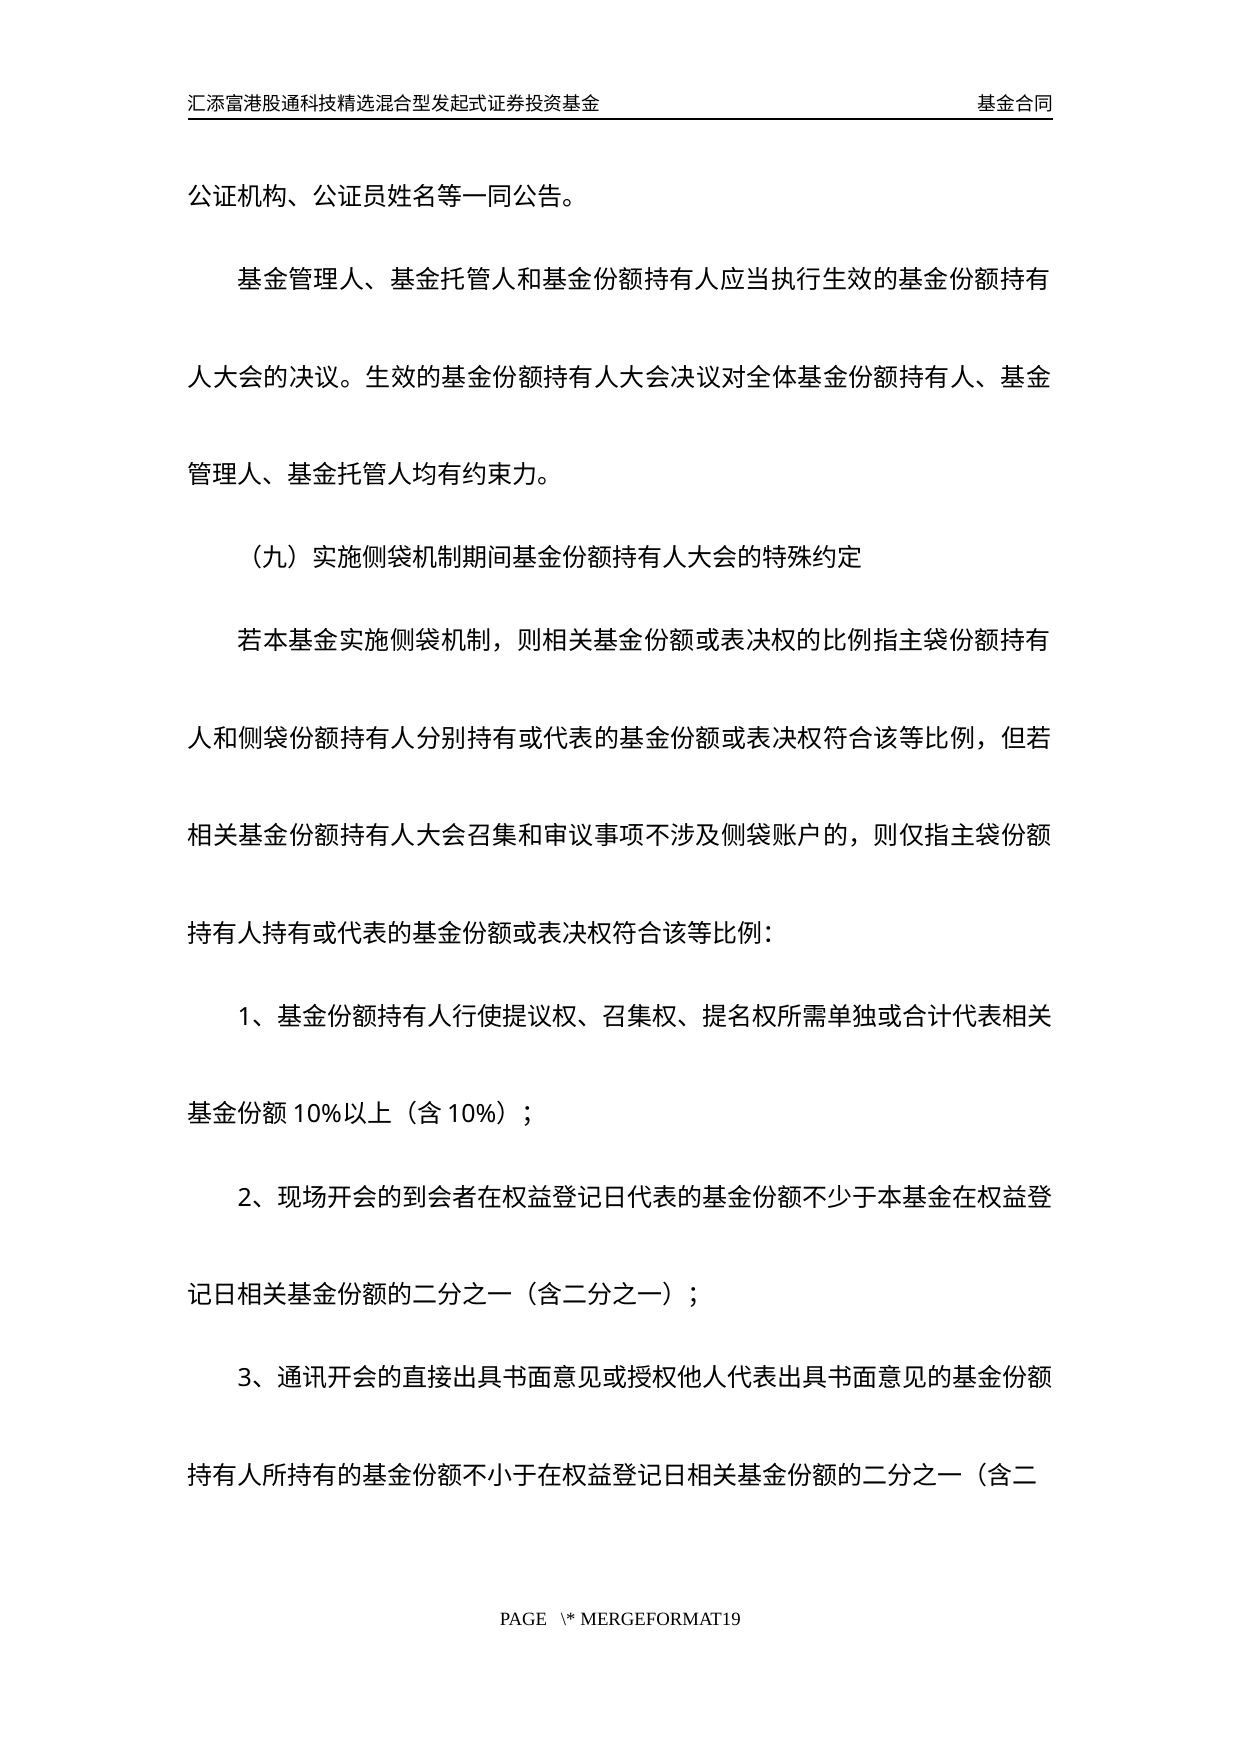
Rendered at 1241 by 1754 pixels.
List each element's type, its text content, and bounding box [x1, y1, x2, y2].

text （九）实施侧袋机制期间基金份额持有人大会的特殊约定 [187, 523, 1053, 588]
text 若本基金实施侧袋机制，则相关基金份额或表决权的比例指主袋份额持有人和侧袋份额持有人分别持有或代表的基金份额或表决权符合该等比例，但若相关基金份额持有人大会召集和审议事项不涉及侧袋账户的，则仅指主袋份额持有人持有或代表的基金份额或表决权符合该等比例： [187, 606, 1053, 964]
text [187, 1343, 1053, 1506]
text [187, 162, 1053, 227]
text 基金管理人、基金托管人和基金份额持有人应当执行生效的基金份额持有人大会的决议。生效的基金份额持有人大会决议对全体基金份额持有人、基金管理人、基金托管人均有约束力。 [187, 245, 1053, 505]
text 2、现场开会的到会者在权益登记日代表的基金份额不少于本基金在权益登记日相关基金份额的二分之一（含二分之一）； [187, 1163, 1053, 1325]
text 1、基金份额持有人行使提议权、召集权、提名权所需单独或合计代表相关基金份额10%以上（含10%）； [187, 982, 1053, 1144]
